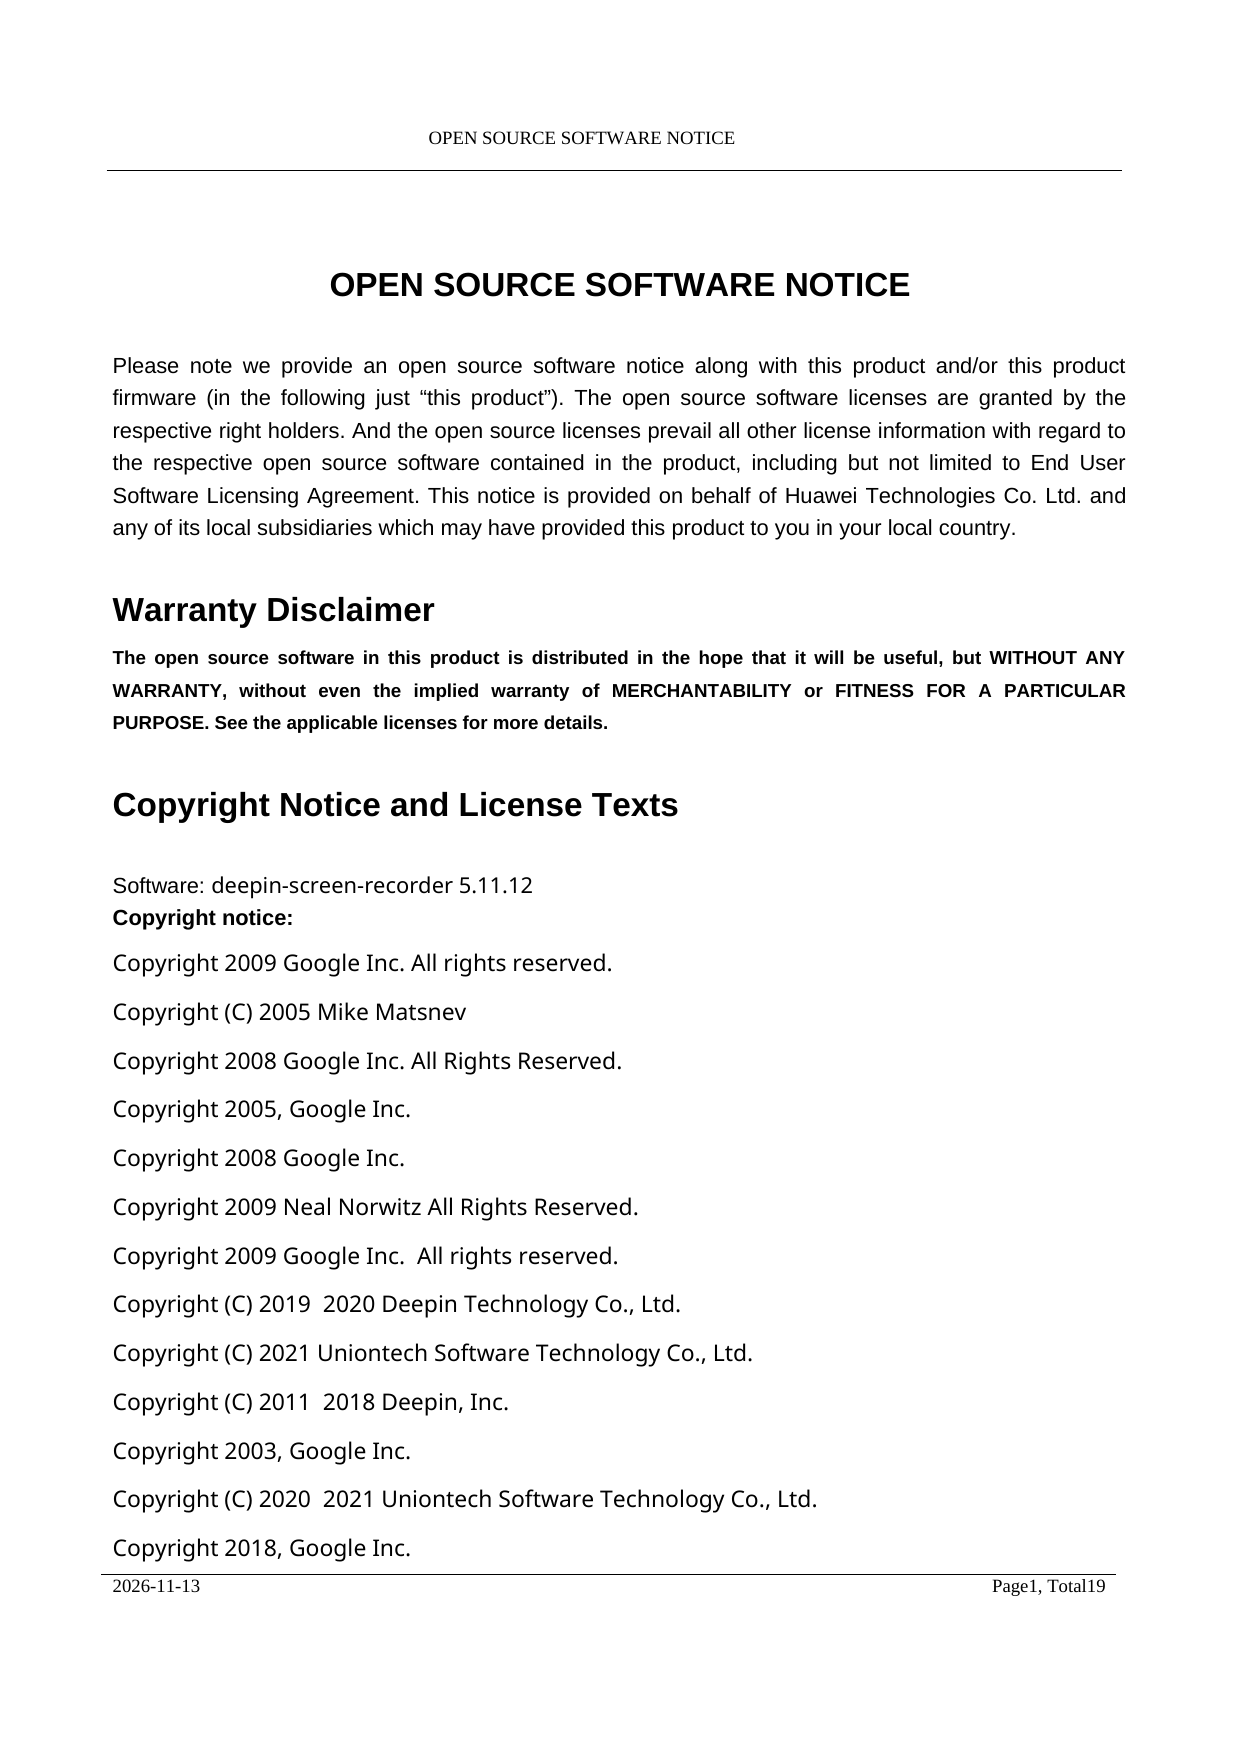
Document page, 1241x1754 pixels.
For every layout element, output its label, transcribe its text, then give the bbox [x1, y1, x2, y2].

text Software: deepin-screen-recorder 5.11.12 [112, 869, 1128, 901]
text OPEN SOURCE SOFTWARE NOTICE [112, 251, 1128, 316]
text The open source software in this product is distributed in the hope that it will be useful, but WITHOUT ANY WARRANTY, without even the implied warranty of MERCHANTABILITY or FITNESS FOR A PARTICULAR PURPOSE. See the applicable licenses for more details. [112, 641, 1128, 739]
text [112, 947, 1128, 1564]
text Please note we provide an open source software notice along with this product and/or this product firmware (in the following just “this product”). The open source software licenses are granted by the respective right holders. And the open source licenses prevail all other license information with regard to the respective open source software contained in the product, including but not limited to End User Software Licensing Agreement. This notice is provided on behalf of Huawei Technologies Co. Ltd. and any of its local subsidiaries which may have provided this product to you in your local country. [112, 349, 1128, 544]
text Copyright Notice and License Texts [112, 771, 1128, 836]
text Copyright notice: [112, 901, 1128, 934]
text Warranty Disclaimer [112, 576, 1128, 641]
